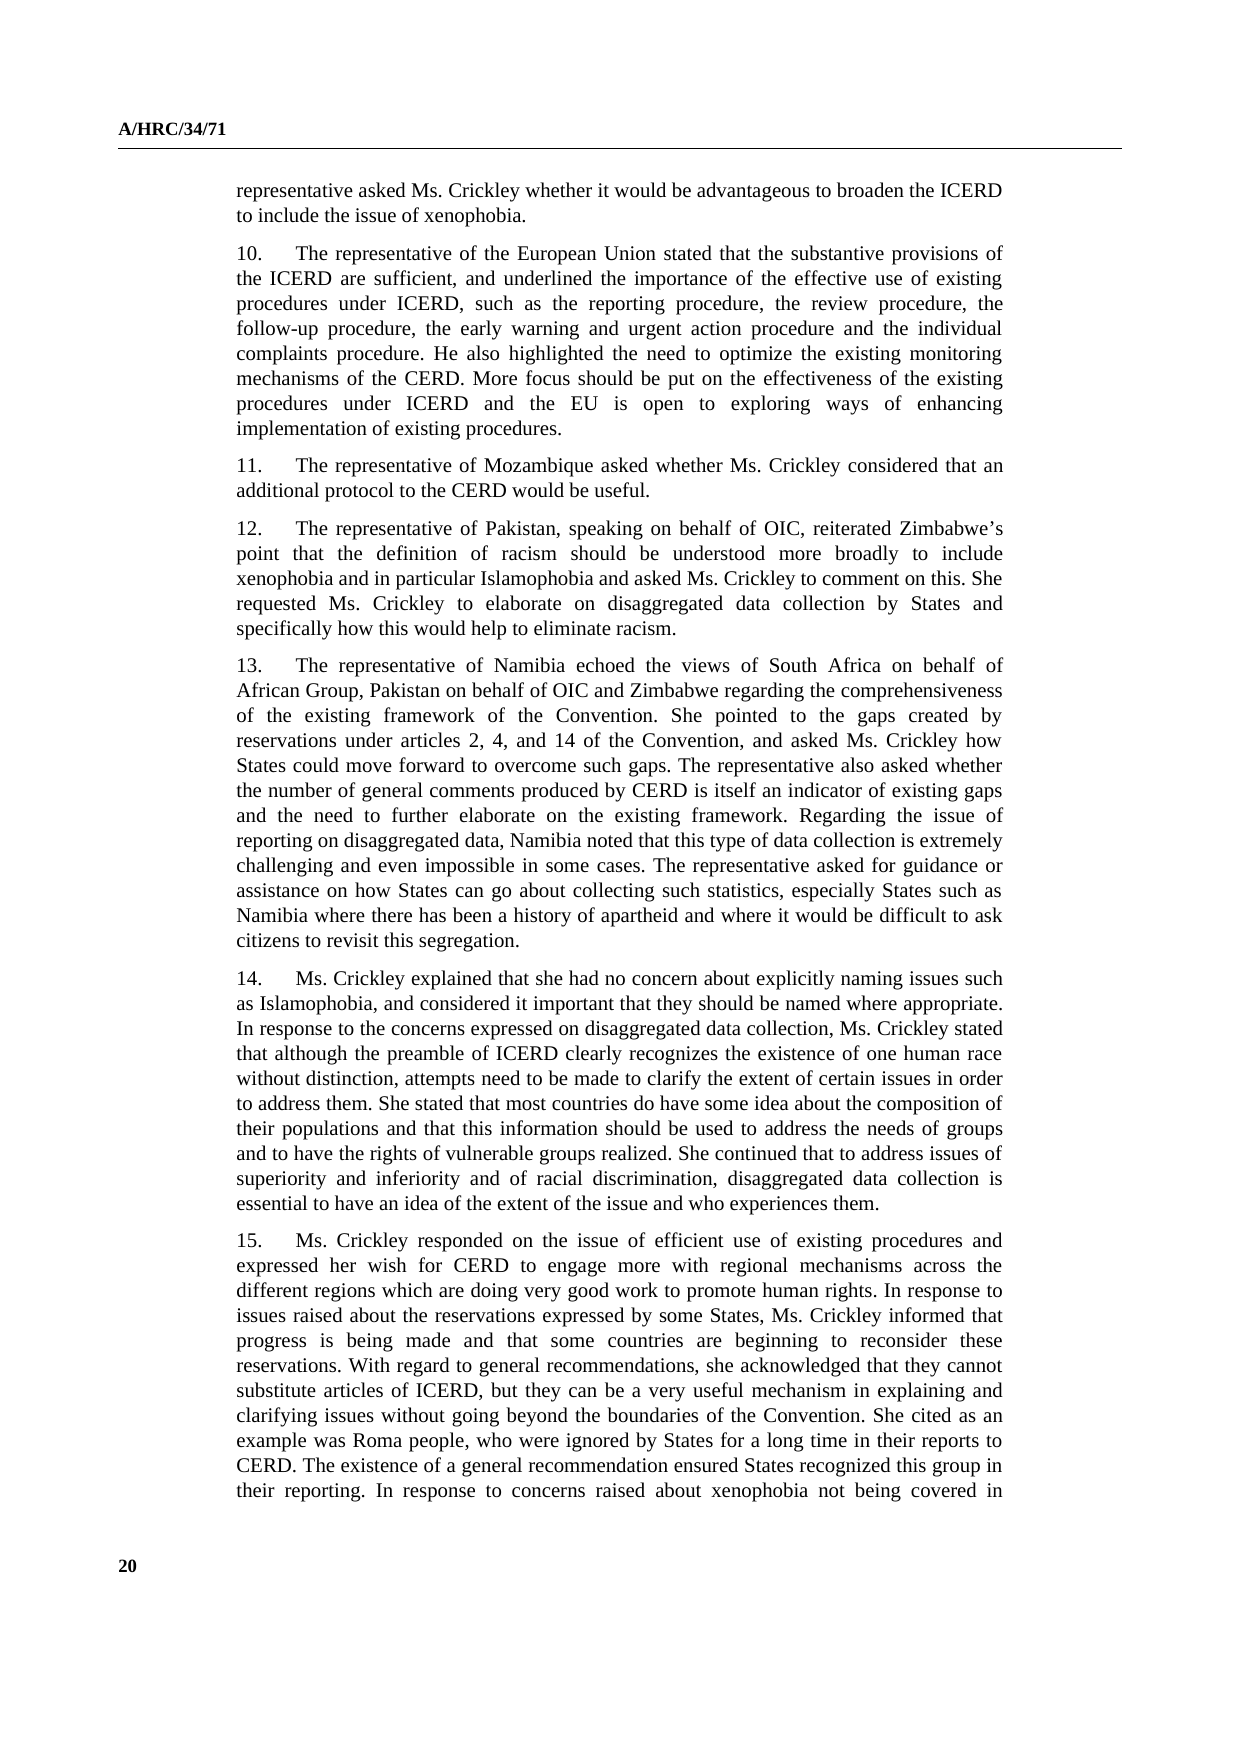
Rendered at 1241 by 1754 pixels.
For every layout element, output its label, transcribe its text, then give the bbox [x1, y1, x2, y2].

text 10. The representative of the European Union stated that the substantive provisions of the ICERD are sufficient, and underlined the importance of the effective use of existing procedures under ICERD, such as the reporting procedure, the review procedure, the follow-up procedure, the early warning and urgent action procedure and the individual complaints procedure. He also highlighted the need to optimize the existing monitoring mechanisms of the CERD. More focus should be put on the effectiveness of the existing procedures under ICERD and the EU is open to exploring ways of enhancing implementation of existing procedures. [236, 240, 1004, 440]
text 11. The representative of Mozambique asked whether Ms. Crickley considered that an additional protocol to the CERD would be useful. [236, 452, 1004, 502]
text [236, 177, 1004, 227]
text 14. Ms. Crickley explained that she had no concern about explicitly naming issues such as Islamophobia, and considered it important that they should be named where appropriate. In response to the concerns expressed on disaggregated data collection, Ms. Crickley stated that although the preamble of ICERD clearly recognizes the existence of one human race without distinction, attempts need to be made to clarify the extent of certain issues in order to address them. She stated that most countries do have some idea about the composition of their populations and that this information should be used to address the needs of groups and to have the rights of vulnerable groups realized. She continued that to address issues of superiority and inferiority and of racial discrimination, disaggregated data collection is essential to have an idea of the extent of the issue and who experiences them. [236, 965, 1004, 1215]
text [236, 1227, 1004, 1502]
text 12. The representative of Pakistan, speaking on behalf of OIC, reiterated Zimbabwe’s point that the definition of racism should be understood more broadly to include xenophobia and in particular Islamophobia and asked Ms. Crickley to comment on this. She requested Ms. Crickley to elaborate on disaggregated data collection by States and specifically how this would help to eliminate racism. [236, 515, 1004, 640]
text 13. The representative of Namibia echoed the views of South Africa on behalf of African Group, Pakistan on behalf of OIC and Zimbabwe regarding the comprehensiveness of the existing framework of the Convention. She pointed to the gaps created by reservations under articles 2, 4, and 14 of the Convention, and asked Ms. Crickley how States could move forward to overcome such gaps. The representative also asked whether the number of general comments produced by CERD is itself an indicator of existing gaps and the need to further elaborate on the existing framework. Regarding the issue of reporting on disaggregated data, Namibia noted that this type of data collection is extremely challenging and even impossible in some cases. The representative asked for guidance or assistance on how States can go about collecting such statistics, especially States such as Namibia where there has been a history of apartheid and where it would be difficult to ask citizens to revisit this segregation. [236, 652, 1004, 952]
